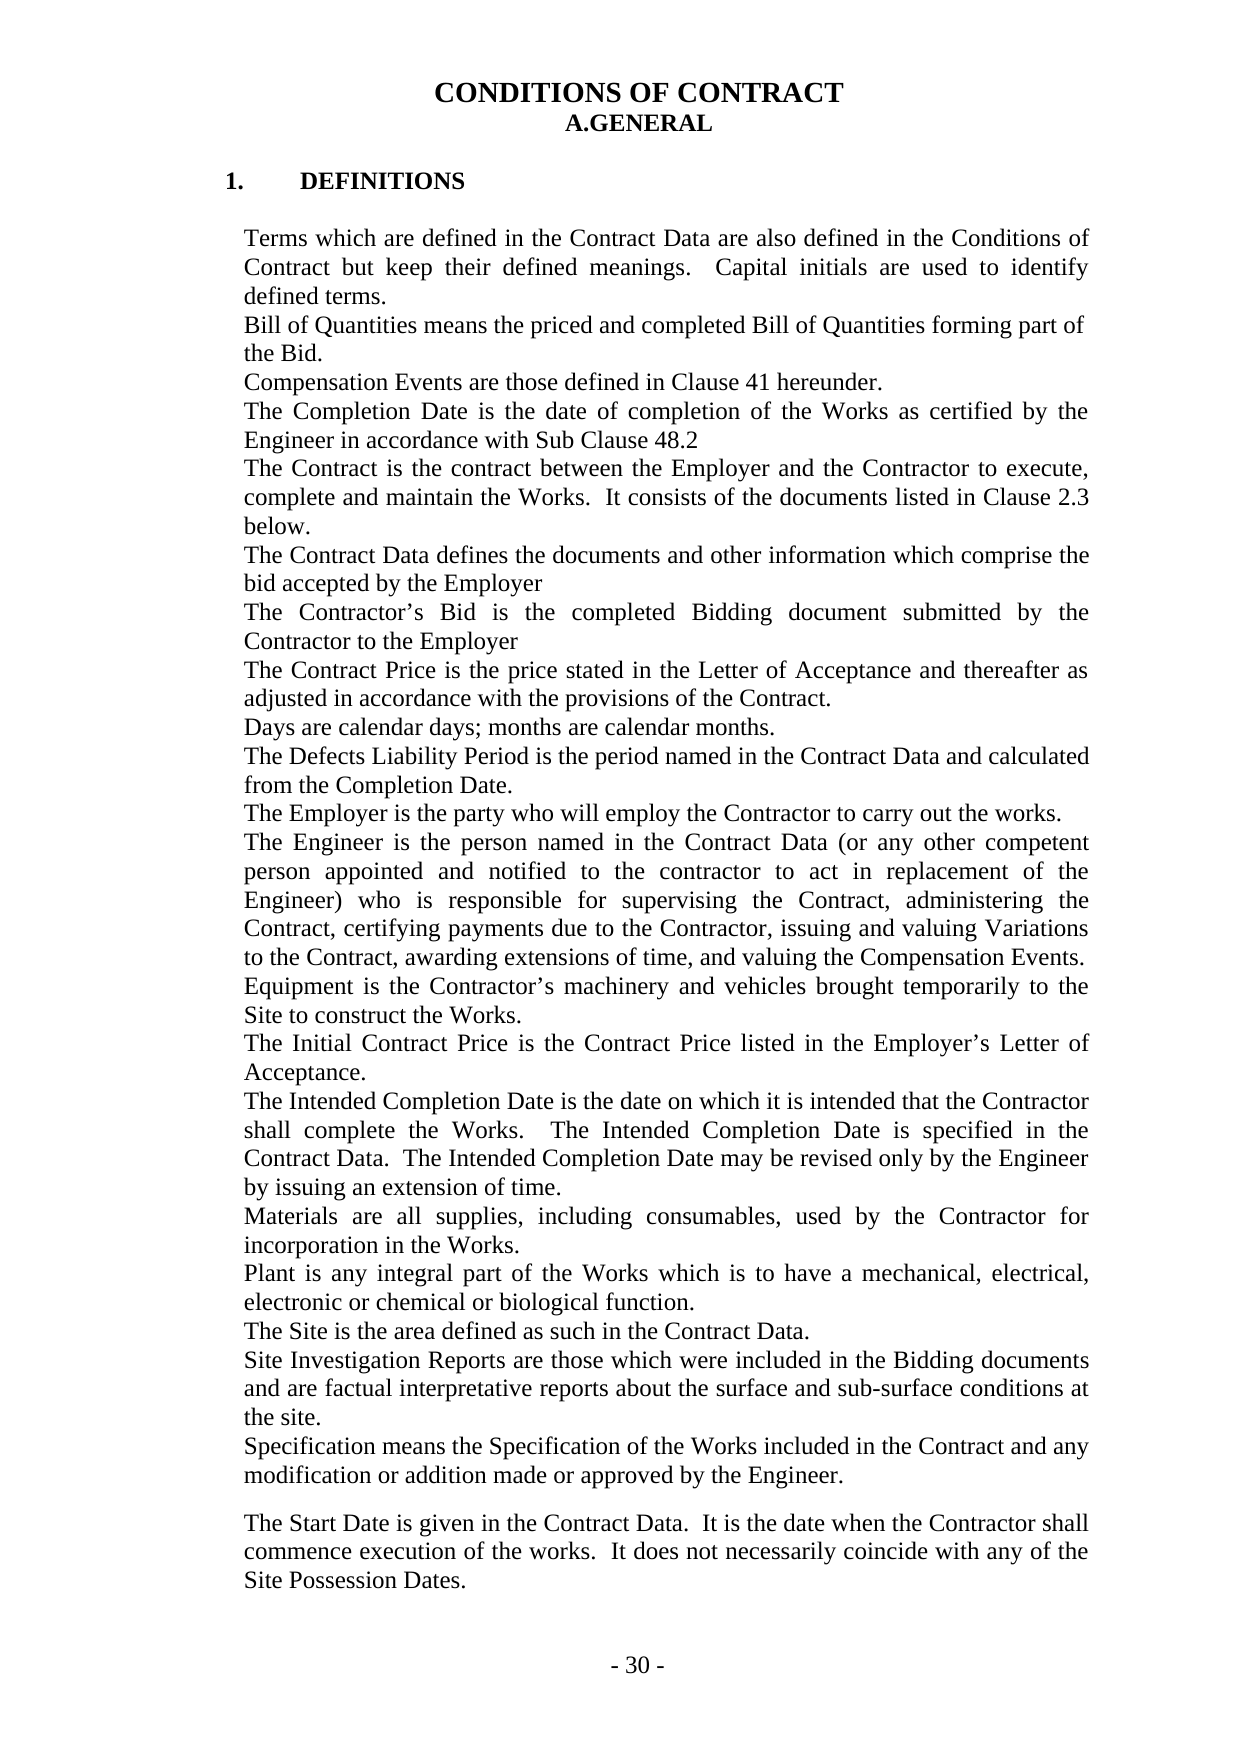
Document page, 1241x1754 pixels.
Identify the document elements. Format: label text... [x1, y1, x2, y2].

text Site Investigation Reports are those which were included in the Bidding documents and are factual interpretative reports about the surface and sub-surface conditions at the site. [244, 1345, 1090, 1431]
text Specification means the Specification of the Works included in the Contract and any modification or addition made or approved by the Engineer. [244, 1431, 1090, 1488]
text The Initial Contract Price is the Contract Price listed in the Employer’s Letter of Acceptance. [244, 1028, 1090, 1086]
text The Defects Liability Period is the period named in the Contract Data and calculated from the Completion Date. [244, 741, 1090, 798]
text Materials are all supplies, including consumables, used by the Contractor for incorporation in the Works. [244, 1201, 1090, 1258]
text The Intended Completion Date is the date on which it is intended that the Contractor shall complete the Works. The Intended Completion Date is specified in the Contract Data. The Intended Completion Date may be revised only by the Engineer by issuing an extension of time. [244, 1086, 1090, 1201]
text The Completion Date is the date of completion of the Works as certified by the Engineer in accordance with Sub Clause 48.2 [244, 396, 1090, 453]
list Terms which are defined in the Contract Data are also defined in the Conditions of Contract but keep their defined meanings. Capital initials are used to identify defined terms. [187, 223, 1090, 310]
text The Contract Data defines the documents and other information which comprise the bid accepted by the Employer [244, 540, 1090, 597]
text The Engineer is the person named in the Contract Data (or any other competent person appointed and notified to the contractor to act in replacement of the Engineer) who is responsible for supervising the Contract, administering the Contract, certifying payments due to the Contractor, issuing and valuing Variations to the Contract, awarding extensions of time, and valuing the Compensation Events. [244, 827, 1090, 971]
subtitle A.GENERAL [187, 108, 1090, 137]
text The Contract is the contract between the Employer and the Contractor to execute, complete and maintain the Works. It consists of the documents listed in Clause 2.3 below. [244, 453, 1090, 540]
text Plant is any integral part of the Works which is to have a mechanical, electrical, electronic or chemical or biological function. [244, 1258, 1090, 1316]
title CONDITIONS OF CONTRACT [187, 75, 1090, 108]
text Equipment is the Contractor’s machinery and vehicles brought temporarily to the Site to construct the Works. [244, 971, 1090, 1028]
text The Start Date is given in the Contract Data. It is the date when the Contractor shall commence execution of the works. It does not necessarily coincide with any of the Site Possession Dates. [244, 1508, 1090, 1594]
text Bill of Quantities means the priced and completed Bill of Quantities forming part of the Bid. Compensation Events are those defined in Clause 41 hereunder. [244, 310, 1090, 396]
text The Contract Price is the price stated in the Letter of Acceptance and thereafter as adjusted in accordance with the provisions of the Contract. [244, 655, 1090, 712]
text The Site is the area defined as such in the Contract Data. [244, 1316, 1090, 1345]
list DEFINITIONS [225, 166, 1090, 195]
text The Contractor’s Bid is the completed Bidding document submitted by the Contractor to the Employer [244, 597, 1090, 655]
text Days are calendar days; months are calendar months. [244, 712, 1090, 741]
text The Employer is the party who will employ the Contractor to carry out the works. [244, 798, 1090, 827]
